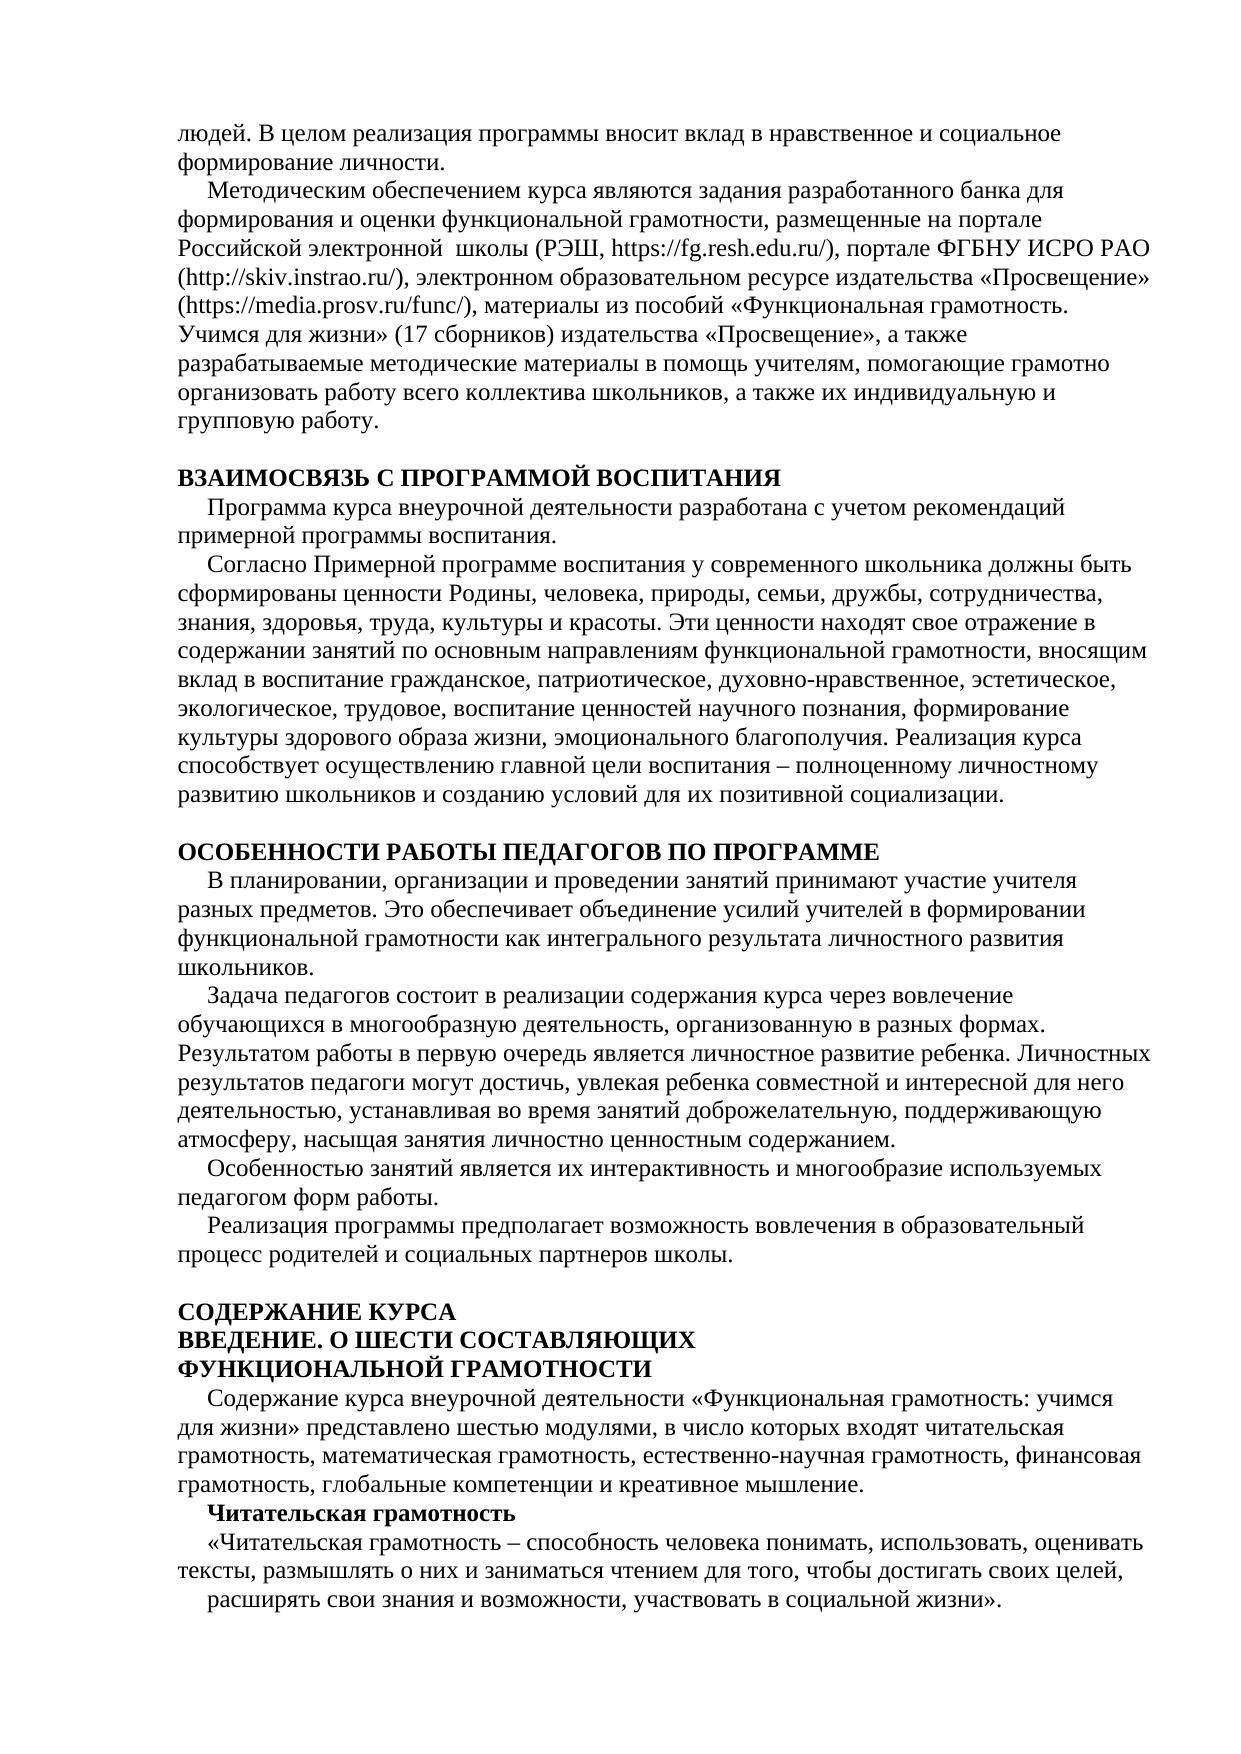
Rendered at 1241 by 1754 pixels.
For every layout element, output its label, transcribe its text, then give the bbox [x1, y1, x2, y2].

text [177, 118, 1152, 176]
text Методическим обеспечением курса являются задания разработанного банка для формирования и оценки функциональной грамотности, размещенные на портале Российской электронной школы (РЭШ, https://fg.resh.edu.ru/), портале ФГБНУ ИСРО РАО (http://skiv.instrao.ru/), электронном образовательном ресурсе издательства «Просвещение» (https://media.prosv.ru/func/), материалы из пособий «Функциональная грамотность. Учимся для жизни» (17 сборников) издательства «Просвещение», а также разрабатываемые методические материалы в помощь учителям, помогающие грамотно организовать работу всего коллектива школьников, а также их индивидуальную и групповую работу. [177, 176, 1152, 434]
text Согласно Примерной программе воспитания у современного школьника должны быть сформированы ценности Родины, человека, природы, семьи, дружбы, сотрудничества, знания, здоровья, труда, культуры и красоты. Эти ценности находят свое отражение в содержании занятий по основным направлениям функциональной грамотности, вносящим вклад в воспитание гражданское, патриотическое, духовно-нравственное, эстетическое, экологическое, трудовое, воспитание ценностей научного познания, формирование культуры здорового образа жизни, эмоционального благополучия. Реализация курса способствует осуществлению главной цели воспитания – полноценному личностному развитию школьников и созданию условий для их позитивной социализации. [177, 549, 1152, 808]
text Читательская грамотность [177, 1498, 1152, 1527]
text ВВЕДЕНИЕ. О ШЕСТИ СОСТАВЛЯЮЩИХ [177, 1326, 1152, 1354]
text Программа курса внеурочной деятельности разработана с учетом рекомендаций примерной программы воспитания. [177, 492, 1152, 549]
text ОСОБЕННОСТИ РАБОТЫ ПЕДАГОГОВ ПО ПРОГРАММЕ [177, 837, 1152, 866]
text СОДЕРЖАНИЕ КУРСА [177, 1297, 1152, 1326]
text Содержание курса внеурочной деятельности «Функциональная грамотность: учимся для жизни» представлено шестью модулями, в число которых входят читательская грамотность, математическая грамотность, естественно-научная грамотность, финансовая грамотность, глобальные компетенции и креативное мышление. [177, 1383, 1152, 1498]
text В планировании, организации и проведении занятий принимают участие учителя разных предметов. Это обеспечивает объединение усилий учителей в формировании функциональной грамотности как интегрального результата личностного развития школьников. [177, 866, 1152, 981]
text ФУНКЦИОНАЛЬНОЙ ГРАМОТНОСТИ [177, 1354, 1152, 1383]
text Задача педагогов состоит в реализации содержания курса через вовлечение обучающихся в многообразную деятельность, организованную в разных формах. Результатом работы в первую очередь является личностное развитие ребенка. Личностных результатов педагоги могут достичь, увлекая ребенка совместной и интересной для него деятельностью, устанавливая во время занятий доброжелательную, поддерживающую атмосферу, насыщая занятия личностно ценностным содержанием. [177, 981, 1152, 1153]
text «Читательская грамотность – способность человека понимать, использовать, оценивать тексты, размышлять о них и заниматься чтением для того, чтобы достигать своих целей, [177, 1527, 1152, 1584]
text ВЗАИМОСВЯЗЬ С ПРОГРАММОЙ ВОСПИТАНИЯ [177, 463, 1152, 492]
text Реализация программы предполагает возможность вовлечения в образовательный процесс родителей и социальных партнеров школы. [177, 1211, 1152, 1268]
text расширять свои знания и возможности, участвовать в социальной жизни». [177, 1584, 1152, 1613]
text Особенностью занятий является их интерактивность и многообразие используемых педагогом форм работы. [177, 1153, 1152, 1211]
